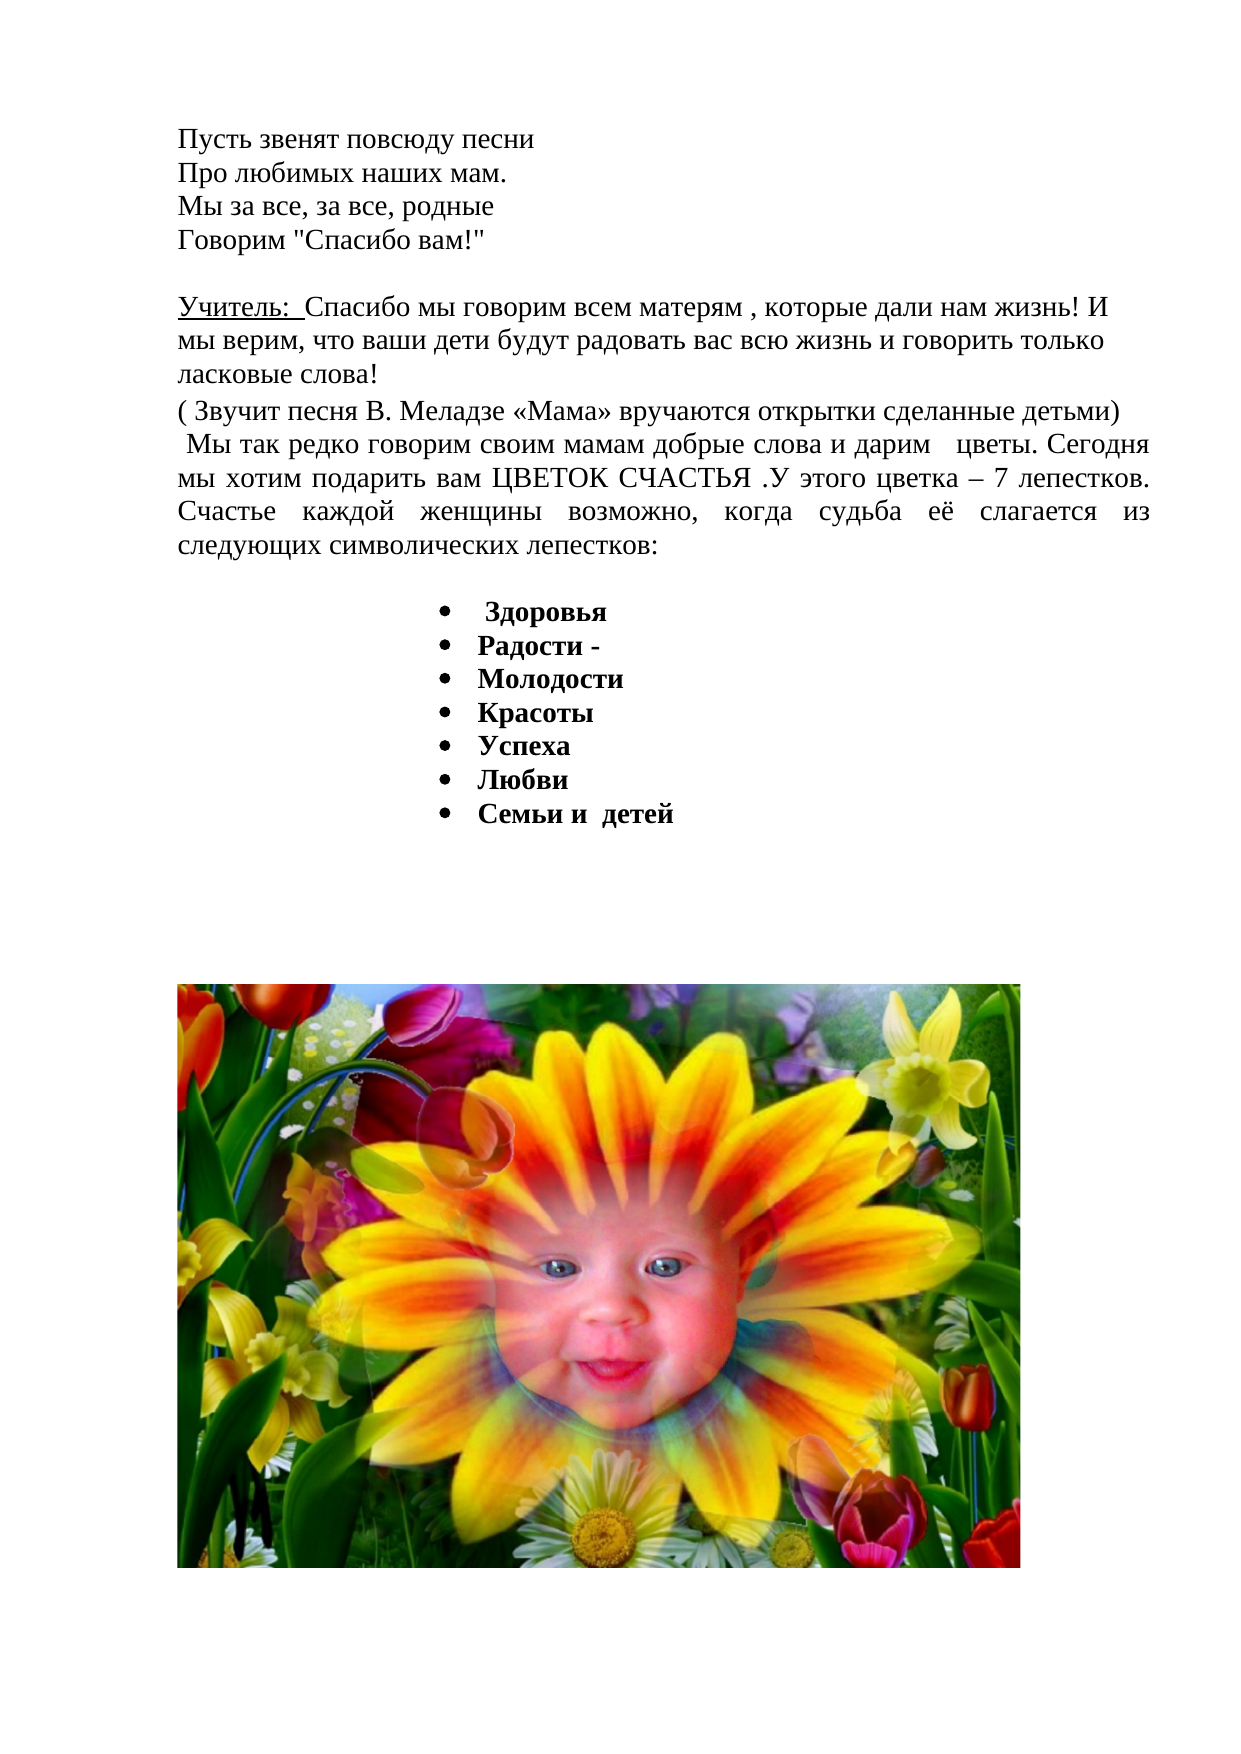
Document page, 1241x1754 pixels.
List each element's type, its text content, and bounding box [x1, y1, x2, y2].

picture [177, 984, 1021, 1568]
list Любви [440, 762, 1152, 796]
text Мы так редко говорим своим мамам добрые слова и дарим цветы. Сегодня мы хотим подарить вам ЦВЕТОК СЧАСТЬЯ .У этого цветка – 7 лепестков. Счастье каждой женщины возможно, когда судьба её слагается из следующих символических лепестков: [177, 426, 1152, 560]
list Красоты [440, 695, 1152, 728]
list Молодости [440, 661, 1152, 695]
text ( Звучит песня В. Меладзе «Мама» вручаются открытки сделанные детьми) [177, 393, 1152, 426]
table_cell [174, 118, 1148, 393]
list Семьи и детей [440, 796, 1152, 829]
list Успеха [440, 728, 1152, 762]
list Здоровья [440, 594, 1152, 628]
list Радости - [440, 628, 1152, 661]
